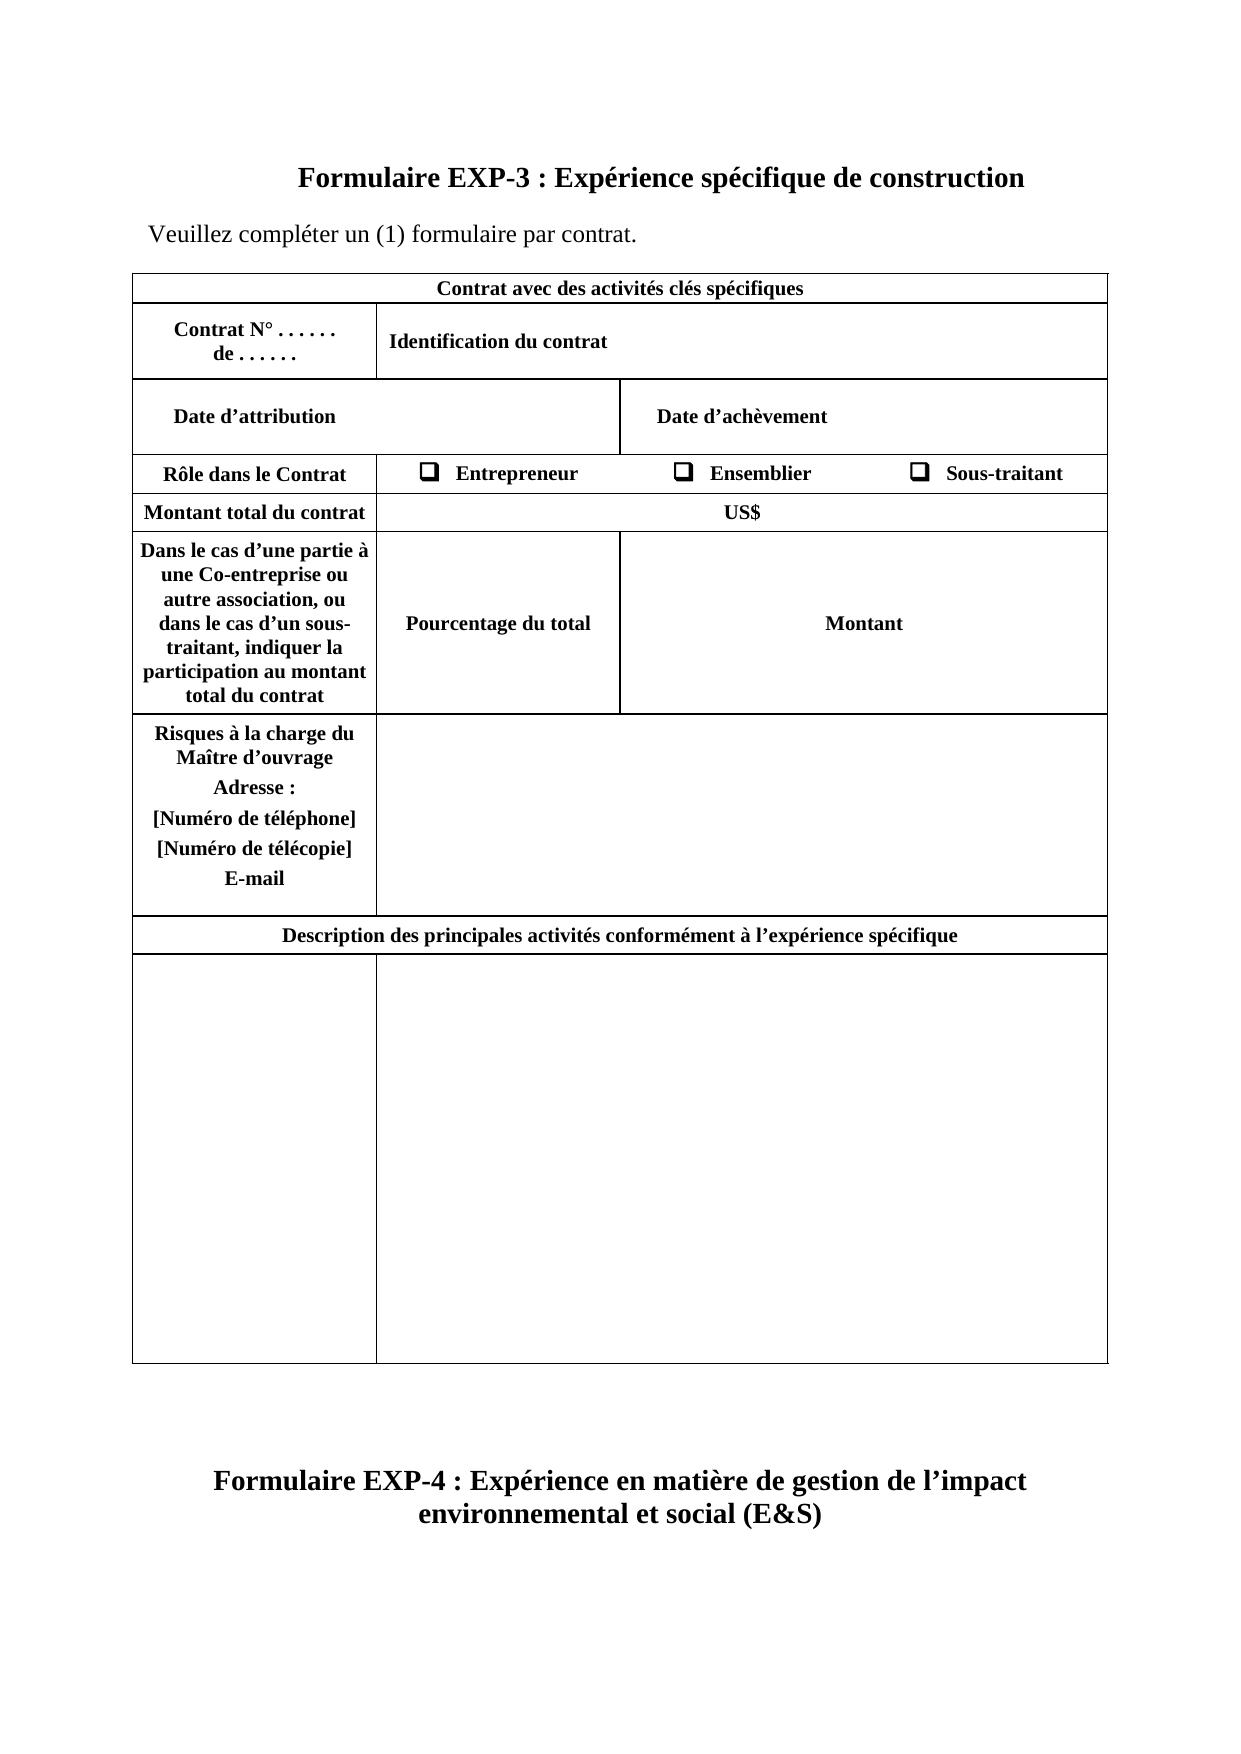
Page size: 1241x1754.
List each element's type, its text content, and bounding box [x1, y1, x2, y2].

table_cell [377, 715, 1107, 915]
table_cell Rôle dans le Contrat [133, 455, 376, 492]
text Formulaire EXP-3 : Expérience spécifique de construction [223, 160, 1093, 194]
table_cell Risques à la charge du Maître d’ouvrage Adresse : [Numéro de téléphone] [Numéro de télécopie] E-mail [133, 715, 376, 915]
text Veuillez compléter un (1) formulaire par contrat. [148, 219, 1093, 247]
table_cell Montant [621, 532, 1107, 713]
table_cell [864, 380, 1107, 453]
table_cell Identification du contrat [377, 304, 620, 378]
table_cell Entrepreneur [377, 455, 620, 492]
table_cell Sous-traitant [864, 455, 1107, 492]
table_cell Pourcentage du total [377, 532, 619, 713]
table_cell Date d’achèvement [621, 380, 864, 453]
table_cell [620, 304, 1107, 378]
table_cell Montant total du contrat [133, 494, 376, 531]
table_cell [133, 955, 376, 1363]
table_cell Date d’attribution [133, 380, 376, 453]
table_cell US$ [377, 494, 1107, 531]
table_cell Dans le cas d’une partie à une Co-entreprise ou autre association, ou dans le cas d’un sous-traitant, indiquer la participation au montant total du contrat [133, 532, 376, 713]
text Formulaire EXP-4 : Expérience en matière de gestion de l’impact environnemental et social (E&S) [148, 1463, 1093, 1530]
table_cell [376, 380, 619, 453]
table_header Contrat avec des activités clés spécifiques [133, 274, 1107, 302]
table_cell Contrat N° . . . . . . de . . . . . . [133, 304, 376, 378]
table_cell Ensemblier [620, 455, 864, 492]
table_cell [377, 955, 1107, 1363]
table_cell Description des principales activités conformément à l’expérience spécifique [133, 917, 1107, 953]
